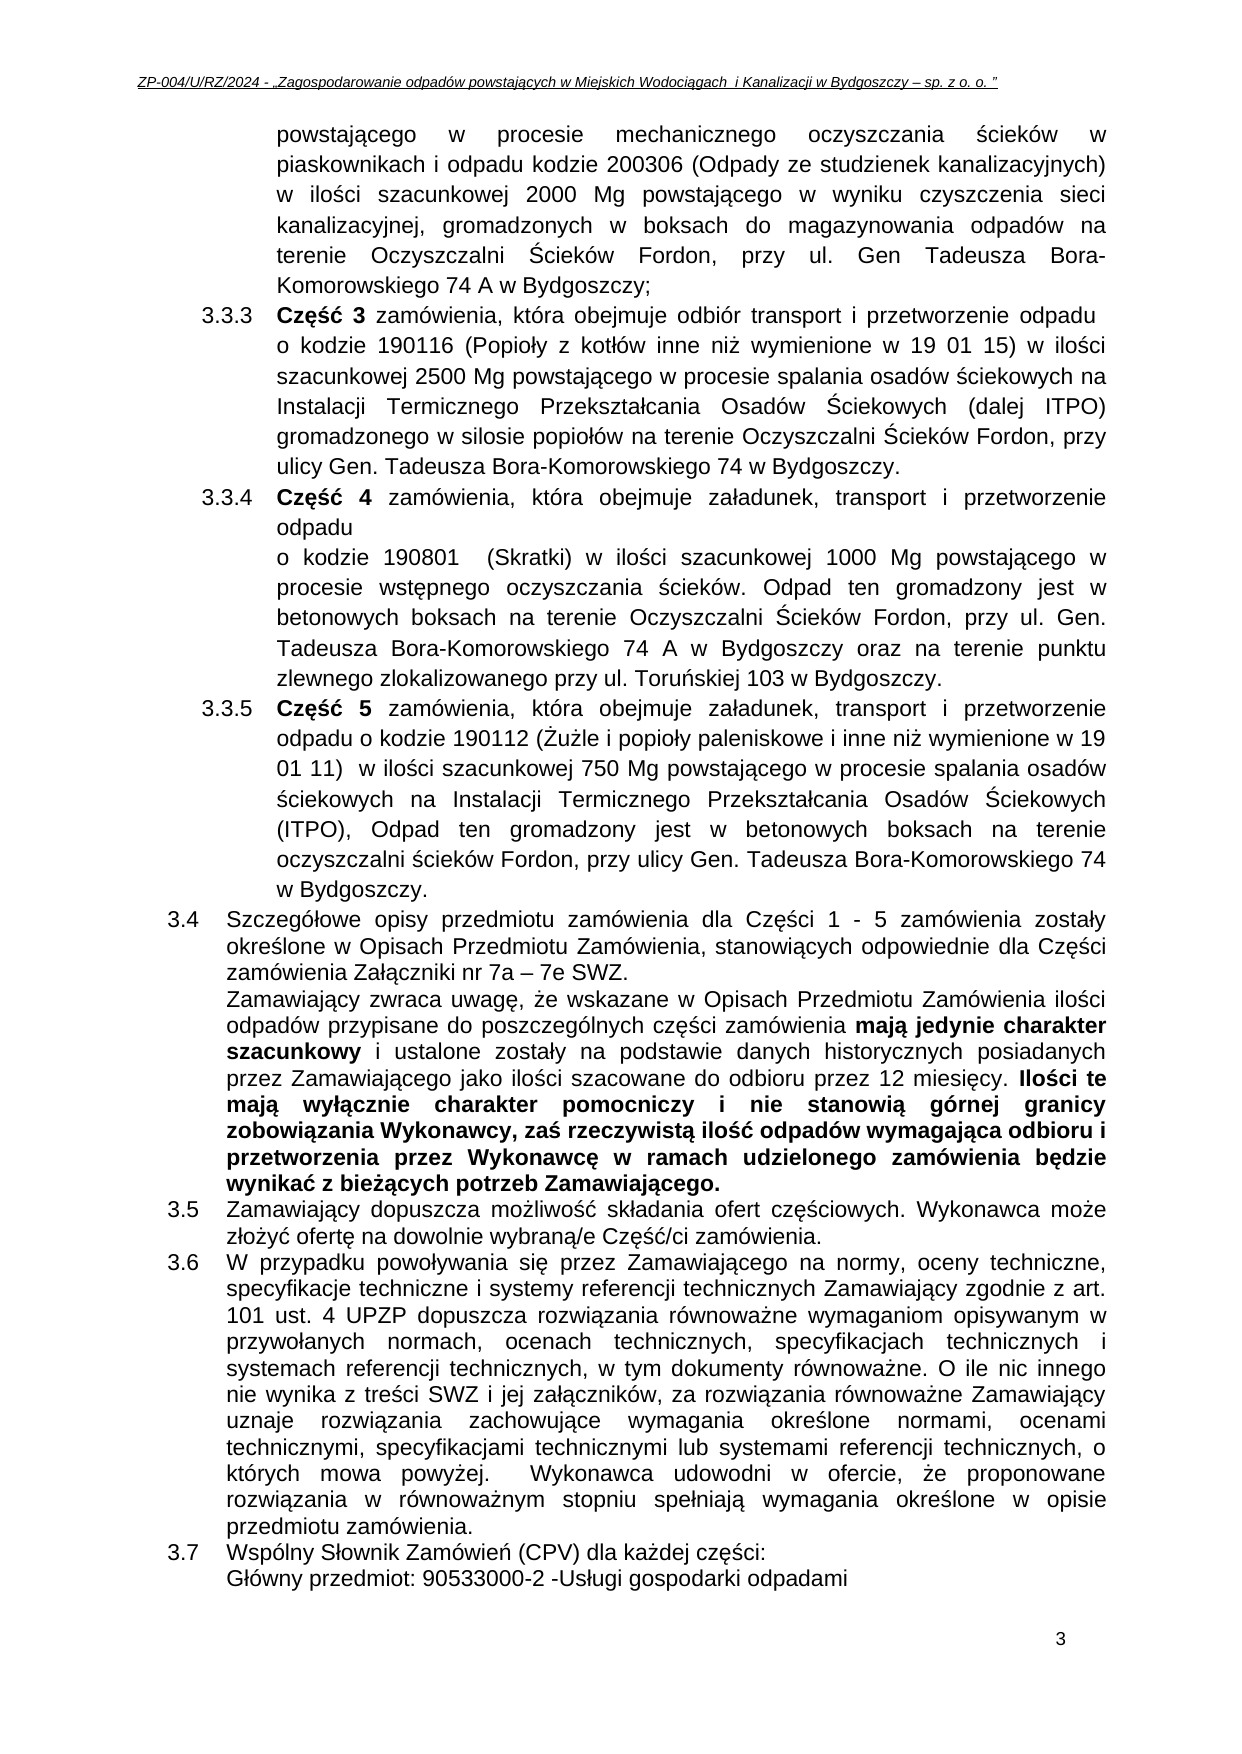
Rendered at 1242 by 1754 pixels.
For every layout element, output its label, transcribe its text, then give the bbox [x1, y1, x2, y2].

list Część 5 zamówienia, która obejmuje załadunek, transport i przetworzenie odpadu o kodzie 190112 (Żużle i popioły paleniskowe i inne niż wymienione w 19 01 11) w ilości szacunkowej 750 Mg powstającego w procesie spalania osadów ściekowych na Instalacji Termicznego Przekształcania Osadów Ściekowych (ITPO), Odpad ten gromadzony jest w betonowych boksach na terenie oczyszczalni ścieków Fordon, przy ulicy Gen. Tadeusza Bora-Komorowskiego 74 w Bydgoszczy. [201, 695, 1107, 903]
list Szczegółowe opisy przedmiotu zamówienia dla Części 1 - 5 zamówienia zostały określone w Opisach Przedmiotu Zamówienia, stanowiących odpowiednie dla Części zamówienia Załączniki nr 7a – 7e SWZ. [167, 906, 1107, 986]
list Zamawiający dopuszcza możliwość składania ofert częściowych. Wykonawca może złożyć ofertę na dowolnie wybraną/e Część/ci zamówienia. [167, 1196, 1107, 1249]
list W przypadku powoływania się przez Zamawiającego na normy, oceny techniczne, specyfikacje techniczne i systemy referencji technicznych Zamawiający zgodnie z art. 101 ust. 4 UPZP dopuszcza rozwiązania równoważne wymaganiom opisywanym w przywołanych normach, ocenach technicznych, specyfikacjach technicznych i systemach referencji technicznych, w tym dokumenty równoważne. O ile nic innego nie wynika z treści SWZ i jej załączników, za rozwiązania równoważne Zamawiający uznaje rozwiązania zachowujące wymagania określone normami, ocenami technicznymi, specyfikacjami technicznymi lub systemami referencji technicznych, o których mowa powyżej. Wykonawca udowodni w ofercie, że proponowane rozwiązania w równoważnym stopniu spełniają wymagania określone w opisie przedmiotu zamówienia. [167, 1249, 1107, 1539]
list Część 3 zamówienia, która obejmuje odbiór transport i przetworzenie odpadu o kodzie 190116 (Popioły z kotłów inne niż wymienione w 19 01 15) w ilości szacunkowej 2500 Mg powstającego w procesie spalania osadów ściekowych na Instalacji Termicznego Przekształcania Osadów Ściekowych (dalej ITPO) gromadzonego w silosie popiołów na terenie Oczyszczalni Ścieków Fordon, przy ulicy Gen. Tadeusza Bora-Komorowskiego 74 w Bydgoszczy. [201, 302, 1107, 480]
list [201, 121, 1107, 298]
list Wspólny Słownik Zamówień (CPV) dla każdej części: [167, 1539, 1107, 1565]
text Główny przedmiot: 90533000-2 -Usługi gospodarki odpadami [226, 1565, 1107, 1592]
list Część 4 zamówienia, która obejmuje załadunek, transport i przetworzenie odpadu o kodzie 190801 (Skratki) w ilości szacunkowej 1000 Mg powstającego w procesie wstępnego oczyszczania ścieków. Odpad ten gromadzony jest w betonowych boksach na terenie Oczyszczalni Ścieków Fordon, przy ul. Gen. Tadeusza Bora-Komorowskiego 74 A w Bydgoszczy oraz na terenie punktu zlewnego zlokalizowanego przy ul. Toruńskiej 103 w Bydgoszczy. [201, 483, 1107, 691]
text Zamawiający zwraca uwagę, że wskazane w Opisach Przedmiotu Zamówienia ilości odpadów przypisane do poszczególnych części zamówienia mają jedynie charakter szacunkowy i ustalone zostały na podstawie danych historycznych posiadanych przez Zamawiającego jako ilości szacowane do odbioru przez 12 miesięcy. Ilości te mają wyłącznie charakter pomocniczy i nie stanowią górnej granicy zobowiązania Wykonawcy, zaś rzeczywistą ilość odpadów wymagająca odbioru i przetworzenia przez Wykonawcę w ramach udzielonego zamówienia będzie wynikać z bieżących potrzeb Zamawiającego. [226, 986, 1107, 1196]
